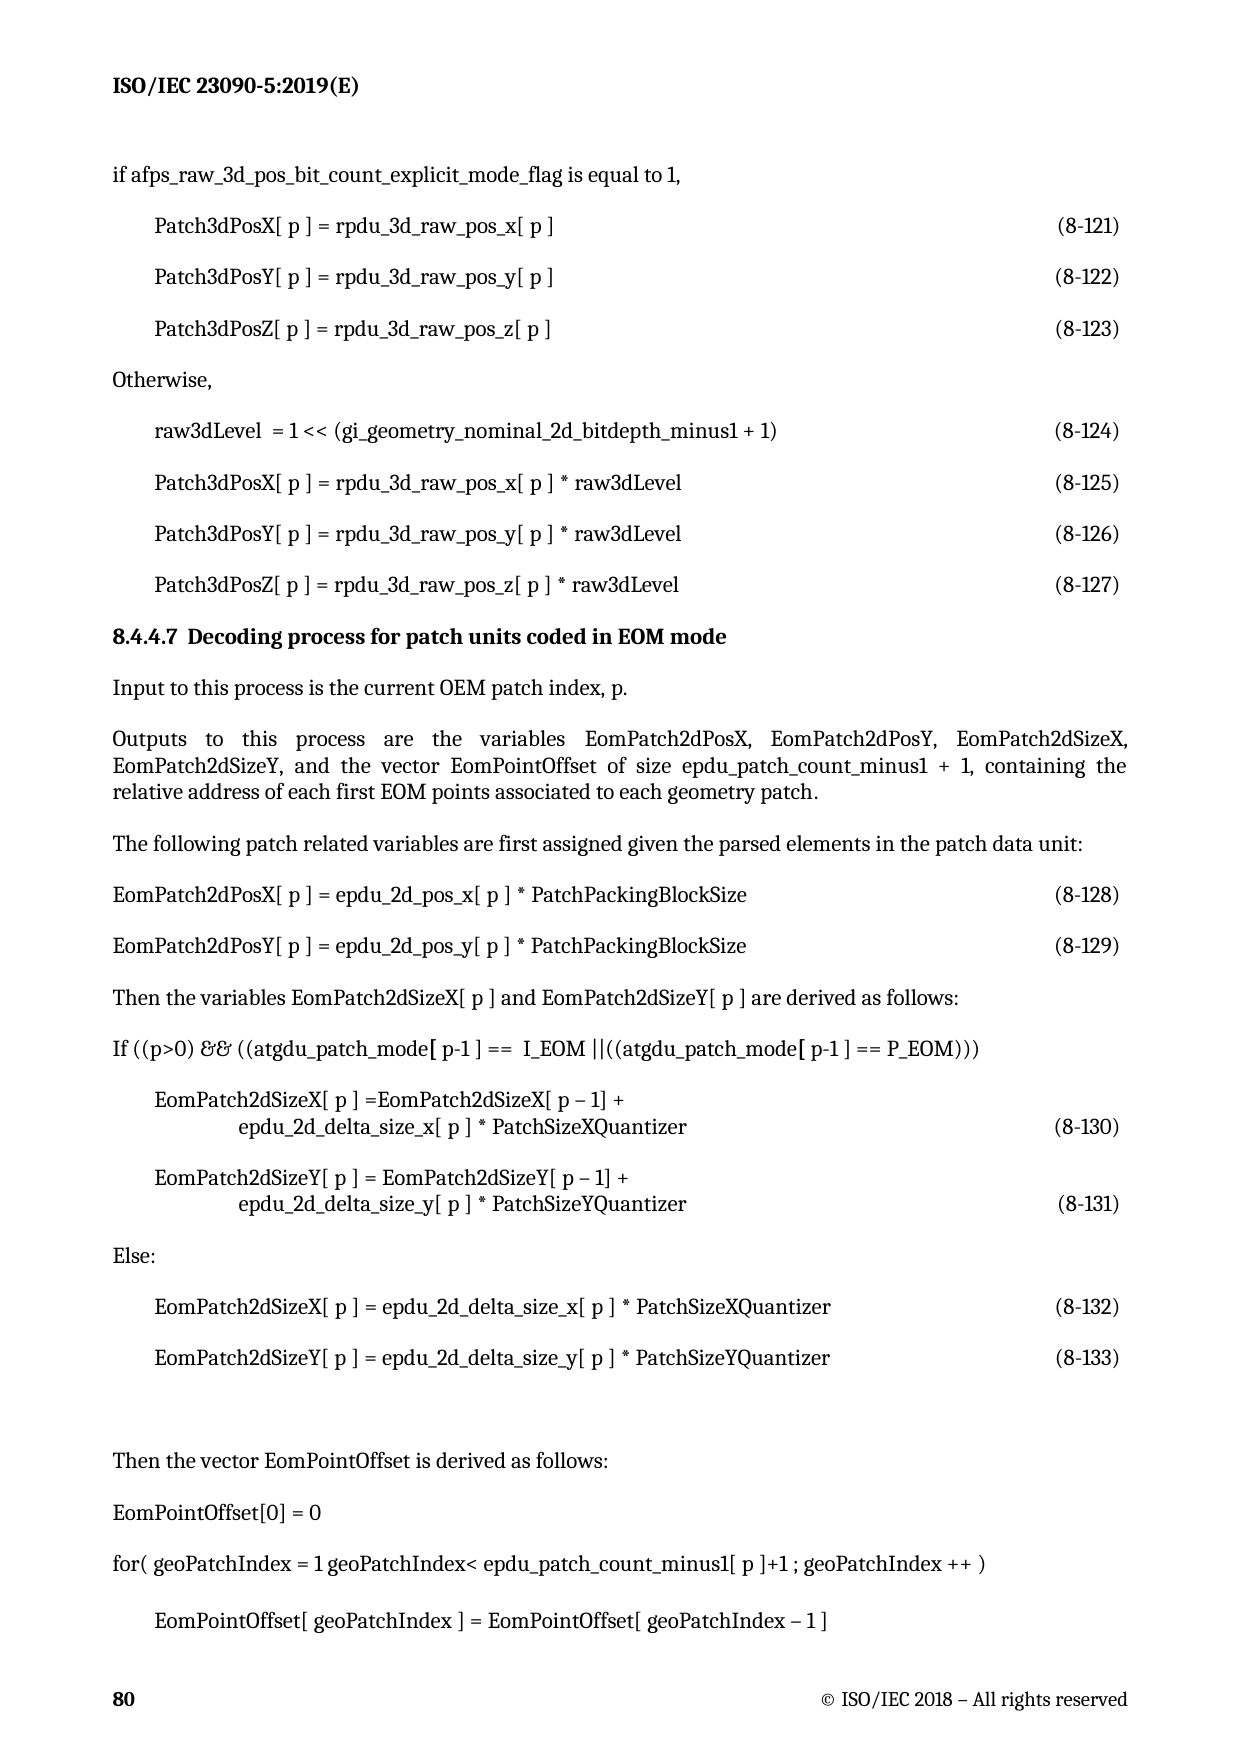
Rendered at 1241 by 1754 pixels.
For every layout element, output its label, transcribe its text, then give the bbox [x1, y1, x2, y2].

text Then the vector EomPointOffset is derived as follows: [112, 1448, 1128, 1474]
text Input to this process is the current OEM patch index, p. [112, 675, 1128, 701]
text Then the variables EomPatch2dSizeX[ p ] and EomPatch2dSizeY[ p ] are derived as follows: [112, 984, 1128, 1011]
text EomPointOffset[0] = 0 [112, 1499, 1128, 1526]
text Otherwise, [112, 367, 1128, 393]
text EomPointOffset[ geoPatchIndex ] = EomPointOffset[ geoPatchIndex – 1 ] [154, 1607, 1128, 1634]
text for( geoPatchIndex = 1 geoPatchIndex< epdu_patch_count_minus1[ p ]+1 ; geoPatchIndex ++ ) [112, 1551, 1128, 1577]
text Else: [112, 1242, 1128, 1269]
text The following patch related variables are first assigned given the parsed elements in the patch data unit: [112, 830, 1128, 857]
text If ((p>0) && ((atgdu_patch_mode[ p-1 ] == I_EOM ||((atgdu_patch_mode[ p-1 ] == P_EOM))) [112, 1036, 1128, 1062]
text if afps_raw_3d_pos_bit_count_explicit_mode_flag is equal to 1, [112, 161, 1128, 188]
text Outputs to this process are the variables EomPatch2dPosX, EomPatch2dPosY, EomPatch2dSizeX, EomPatch2dSizeY, and the vector EomPointOffset of size epdu_patch_count_minus1 + 1, containing the relative address of each first EOM points associated to each geometry patch. [112, 726, 1128, 805]
subtitle Decoding process for patch units coded in EOM mode [112, 623, 1128, 650]
